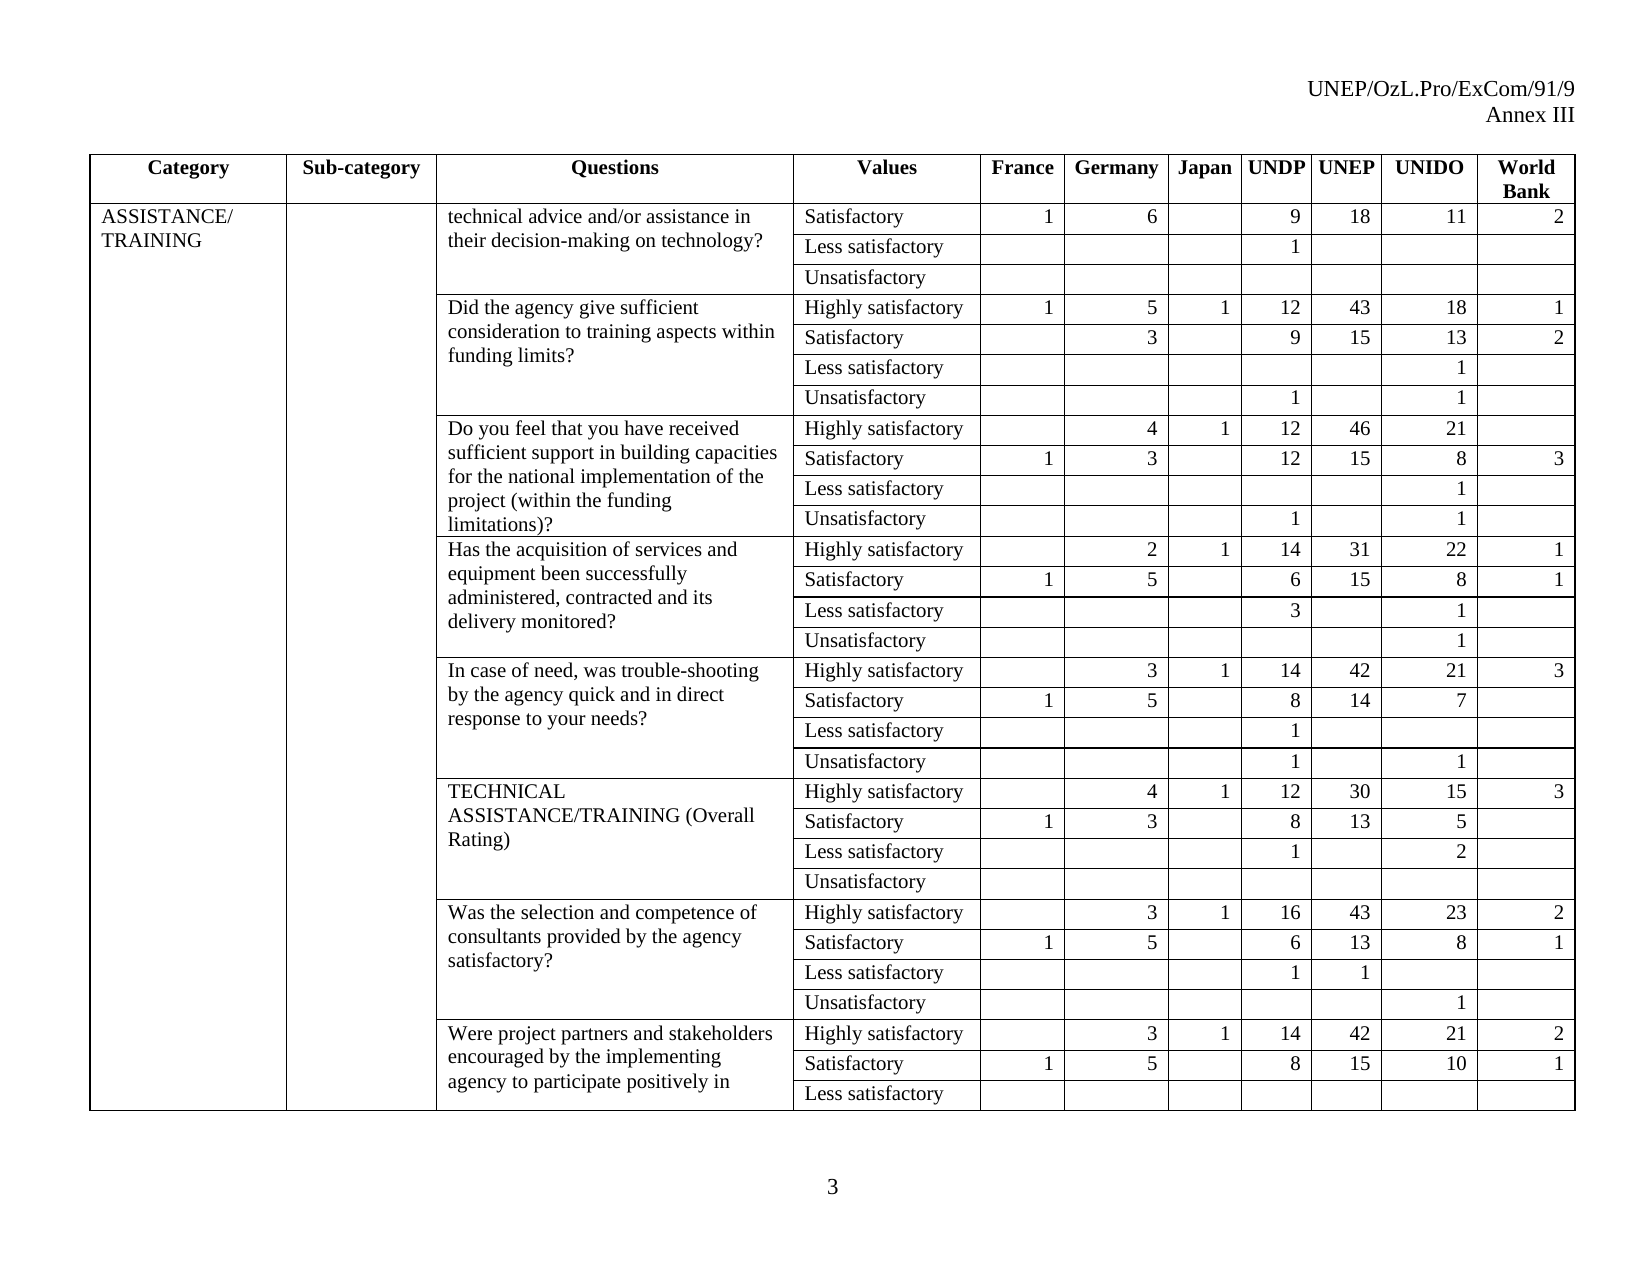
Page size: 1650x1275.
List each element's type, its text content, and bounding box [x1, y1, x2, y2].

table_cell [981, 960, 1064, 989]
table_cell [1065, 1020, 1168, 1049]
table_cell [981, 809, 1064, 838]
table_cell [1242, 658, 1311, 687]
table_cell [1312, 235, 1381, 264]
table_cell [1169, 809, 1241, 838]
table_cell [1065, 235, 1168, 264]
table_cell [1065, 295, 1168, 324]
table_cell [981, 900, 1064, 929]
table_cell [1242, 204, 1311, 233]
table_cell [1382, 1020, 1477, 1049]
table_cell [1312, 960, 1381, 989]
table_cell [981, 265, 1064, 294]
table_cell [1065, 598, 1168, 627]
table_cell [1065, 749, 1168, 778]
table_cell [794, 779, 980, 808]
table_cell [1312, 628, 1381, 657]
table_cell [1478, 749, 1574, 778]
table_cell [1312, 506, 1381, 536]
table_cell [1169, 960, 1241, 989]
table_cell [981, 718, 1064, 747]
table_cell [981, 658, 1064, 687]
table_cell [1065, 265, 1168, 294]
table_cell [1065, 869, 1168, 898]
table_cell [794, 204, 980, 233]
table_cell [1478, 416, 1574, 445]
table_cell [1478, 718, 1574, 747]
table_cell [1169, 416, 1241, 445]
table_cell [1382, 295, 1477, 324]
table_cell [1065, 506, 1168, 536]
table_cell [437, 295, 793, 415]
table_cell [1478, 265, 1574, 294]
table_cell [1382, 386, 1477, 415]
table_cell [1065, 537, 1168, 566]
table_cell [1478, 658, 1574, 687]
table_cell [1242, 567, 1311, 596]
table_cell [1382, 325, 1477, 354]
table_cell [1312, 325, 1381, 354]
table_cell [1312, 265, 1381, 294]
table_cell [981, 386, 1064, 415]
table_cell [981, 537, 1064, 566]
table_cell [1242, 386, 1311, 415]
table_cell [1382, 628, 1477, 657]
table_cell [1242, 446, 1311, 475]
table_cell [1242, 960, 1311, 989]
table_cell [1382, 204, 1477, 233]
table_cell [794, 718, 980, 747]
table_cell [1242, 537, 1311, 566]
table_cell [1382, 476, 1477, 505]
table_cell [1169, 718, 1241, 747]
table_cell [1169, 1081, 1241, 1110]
table_header Sub-category [287, 155, 436, 203]
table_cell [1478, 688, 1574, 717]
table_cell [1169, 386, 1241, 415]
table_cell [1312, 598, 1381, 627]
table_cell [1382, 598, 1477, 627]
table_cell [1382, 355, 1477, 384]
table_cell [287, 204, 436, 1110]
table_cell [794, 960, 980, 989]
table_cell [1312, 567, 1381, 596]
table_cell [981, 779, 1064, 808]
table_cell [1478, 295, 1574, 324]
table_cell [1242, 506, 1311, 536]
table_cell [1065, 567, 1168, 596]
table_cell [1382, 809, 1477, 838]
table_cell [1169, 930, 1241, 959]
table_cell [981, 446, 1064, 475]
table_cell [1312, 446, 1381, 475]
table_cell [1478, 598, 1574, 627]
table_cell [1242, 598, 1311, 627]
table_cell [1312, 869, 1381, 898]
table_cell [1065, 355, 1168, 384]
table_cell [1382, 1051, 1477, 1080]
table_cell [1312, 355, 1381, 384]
table_header Japan [1169, 155, 1241, 203]
table_header UNDP [1242, 155, 1311, 203]
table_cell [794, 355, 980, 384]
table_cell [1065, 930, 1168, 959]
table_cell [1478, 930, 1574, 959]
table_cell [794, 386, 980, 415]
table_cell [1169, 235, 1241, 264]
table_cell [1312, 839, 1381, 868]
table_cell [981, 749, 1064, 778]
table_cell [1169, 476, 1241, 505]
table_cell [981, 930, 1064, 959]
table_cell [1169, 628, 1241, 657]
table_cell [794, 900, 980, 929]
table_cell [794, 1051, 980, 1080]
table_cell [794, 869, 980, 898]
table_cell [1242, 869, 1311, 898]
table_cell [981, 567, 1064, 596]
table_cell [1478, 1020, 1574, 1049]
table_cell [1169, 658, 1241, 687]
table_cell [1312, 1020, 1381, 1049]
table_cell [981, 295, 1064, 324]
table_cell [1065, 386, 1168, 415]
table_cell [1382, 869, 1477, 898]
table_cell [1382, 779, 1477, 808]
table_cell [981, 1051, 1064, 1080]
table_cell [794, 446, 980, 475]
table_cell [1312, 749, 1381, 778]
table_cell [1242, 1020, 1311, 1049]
table_header UNIDO [1382, 155, 1477, 203]
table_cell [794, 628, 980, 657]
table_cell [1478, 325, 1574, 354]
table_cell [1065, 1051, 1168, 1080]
table_header France [981, 155, 1064, 203]
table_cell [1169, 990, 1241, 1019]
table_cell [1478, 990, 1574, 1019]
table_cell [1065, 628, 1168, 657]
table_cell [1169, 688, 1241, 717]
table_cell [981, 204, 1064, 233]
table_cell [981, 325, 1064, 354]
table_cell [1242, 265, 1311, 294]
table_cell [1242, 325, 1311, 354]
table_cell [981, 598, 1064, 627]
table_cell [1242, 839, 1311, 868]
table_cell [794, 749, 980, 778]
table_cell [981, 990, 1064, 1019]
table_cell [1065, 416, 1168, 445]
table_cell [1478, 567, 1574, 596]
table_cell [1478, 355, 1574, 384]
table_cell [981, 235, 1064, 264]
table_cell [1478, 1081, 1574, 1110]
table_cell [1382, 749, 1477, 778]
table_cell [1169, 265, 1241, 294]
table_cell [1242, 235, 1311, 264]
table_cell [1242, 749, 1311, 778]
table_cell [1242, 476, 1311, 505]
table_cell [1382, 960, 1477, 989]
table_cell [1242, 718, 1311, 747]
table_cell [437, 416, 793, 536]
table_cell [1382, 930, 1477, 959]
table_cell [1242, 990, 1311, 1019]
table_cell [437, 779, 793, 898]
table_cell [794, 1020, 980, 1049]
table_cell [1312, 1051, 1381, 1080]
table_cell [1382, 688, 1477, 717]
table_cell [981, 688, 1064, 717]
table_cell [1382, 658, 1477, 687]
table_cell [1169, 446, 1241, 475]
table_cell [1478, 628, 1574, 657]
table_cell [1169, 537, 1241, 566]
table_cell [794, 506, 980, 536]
table_header Germany [1065, 155, 1168, 203]
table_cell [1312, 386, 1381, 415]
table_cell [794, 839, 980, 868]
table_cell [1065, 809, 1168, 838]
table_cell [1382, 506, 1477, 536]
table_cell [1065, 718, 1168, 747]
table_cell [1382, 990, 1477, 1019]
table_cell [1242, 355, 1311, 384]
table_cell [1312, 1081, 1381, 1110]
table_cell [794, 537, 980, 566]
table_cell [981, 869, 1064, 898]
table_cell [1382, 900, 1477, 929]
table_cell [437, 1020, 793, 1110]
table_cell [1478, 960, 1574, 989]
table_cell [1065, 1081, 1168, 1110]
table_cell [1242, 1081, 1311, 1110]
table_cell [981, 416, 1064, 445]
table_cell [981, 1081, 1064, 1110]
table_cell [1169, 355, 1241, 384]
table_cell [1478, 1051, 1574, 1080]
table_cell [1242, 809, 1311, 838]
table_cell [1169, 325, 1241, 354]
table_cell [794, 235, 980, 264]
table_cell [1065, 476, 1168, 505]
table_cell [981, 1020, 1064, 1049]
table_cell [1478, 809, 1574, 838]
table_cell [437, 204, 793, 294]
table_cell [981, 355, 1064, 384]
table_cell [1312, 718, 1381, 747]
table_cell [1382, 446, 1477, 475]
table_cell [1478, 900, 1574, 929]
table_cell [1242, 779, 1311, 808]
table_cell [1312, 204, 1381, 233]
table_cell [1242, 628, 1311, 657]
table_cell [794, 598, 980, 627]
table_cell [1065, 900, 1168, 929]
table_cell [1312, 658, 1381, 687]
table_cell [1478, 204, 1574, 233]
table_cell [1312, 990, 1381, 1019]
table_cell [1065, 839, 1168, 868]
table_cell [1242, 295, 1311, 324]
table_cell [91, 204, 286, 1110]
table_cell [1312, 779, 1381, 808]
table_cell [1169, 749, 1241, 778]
table_header Values [794, 155, 980, 203]
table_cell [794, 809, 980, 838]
table_header World Bank [1478, 155, 1574, 203]
table_header Category [91, 155, 286, 203]
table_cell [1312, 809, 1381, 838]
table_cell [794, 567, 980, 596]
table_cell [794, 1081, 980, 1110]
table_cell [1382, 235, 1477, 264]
table_header UNEP [1312, 155, 1381, 203]
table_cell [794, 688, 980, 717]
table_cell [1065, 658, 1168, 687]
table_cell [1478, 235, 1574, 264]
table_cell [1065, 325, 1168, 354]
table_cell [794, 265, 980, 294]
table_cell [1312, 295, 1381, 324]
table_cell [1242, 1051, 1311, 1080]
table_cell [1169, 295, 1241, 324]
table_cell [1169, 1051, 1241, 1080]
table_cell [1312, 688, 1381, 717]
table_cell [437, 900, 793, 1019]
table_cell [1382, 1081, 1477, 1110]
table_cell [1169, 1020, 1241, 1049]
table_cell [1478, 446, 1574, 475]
table_header Questions [437, 155, 793, 203]
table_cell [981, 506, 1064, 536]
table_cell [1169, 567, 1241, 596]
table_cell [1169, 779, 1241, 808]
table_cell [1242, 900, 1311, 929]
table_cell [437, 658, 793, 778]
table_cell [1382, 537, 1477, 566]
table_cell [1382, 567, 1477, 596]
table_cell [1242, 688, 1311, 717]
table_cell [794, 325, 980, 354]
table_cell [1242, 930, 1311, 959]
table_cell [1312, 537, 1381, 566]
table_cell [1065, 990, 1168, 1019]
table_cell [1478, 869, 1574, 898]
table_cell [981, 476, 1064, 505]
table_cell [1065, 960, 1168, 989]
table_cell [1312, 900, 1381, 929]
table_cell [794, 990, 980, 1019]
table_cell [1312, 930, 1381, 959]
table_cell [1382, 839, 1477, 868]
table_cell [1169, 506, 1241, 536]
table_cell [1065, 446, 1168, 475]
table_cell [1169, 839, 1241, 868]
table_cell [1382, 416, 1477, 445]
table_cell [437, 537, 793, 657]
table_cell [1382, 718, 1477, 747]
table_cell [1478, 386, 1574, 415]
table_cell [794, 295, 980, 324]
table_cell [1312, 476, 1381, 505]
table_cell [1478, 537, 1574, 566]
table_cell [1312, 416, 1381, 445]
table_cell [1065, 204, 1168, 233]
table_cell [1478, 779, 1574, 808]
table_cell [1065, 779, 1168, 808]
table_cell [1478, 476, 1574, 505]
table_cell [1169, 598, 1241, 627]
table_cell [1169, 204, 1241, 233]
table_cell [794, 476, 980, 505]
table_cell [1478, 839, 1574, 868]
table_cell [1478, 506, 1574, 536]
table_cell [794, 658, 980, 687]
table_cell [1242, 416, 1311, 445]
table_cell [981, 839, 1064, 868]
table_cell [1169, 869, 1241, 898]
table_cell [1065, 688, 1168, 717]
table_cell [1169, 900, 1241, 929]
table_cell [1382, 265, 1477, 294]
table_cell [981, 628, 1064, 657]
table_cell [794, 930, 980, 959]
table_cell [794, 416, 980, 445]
